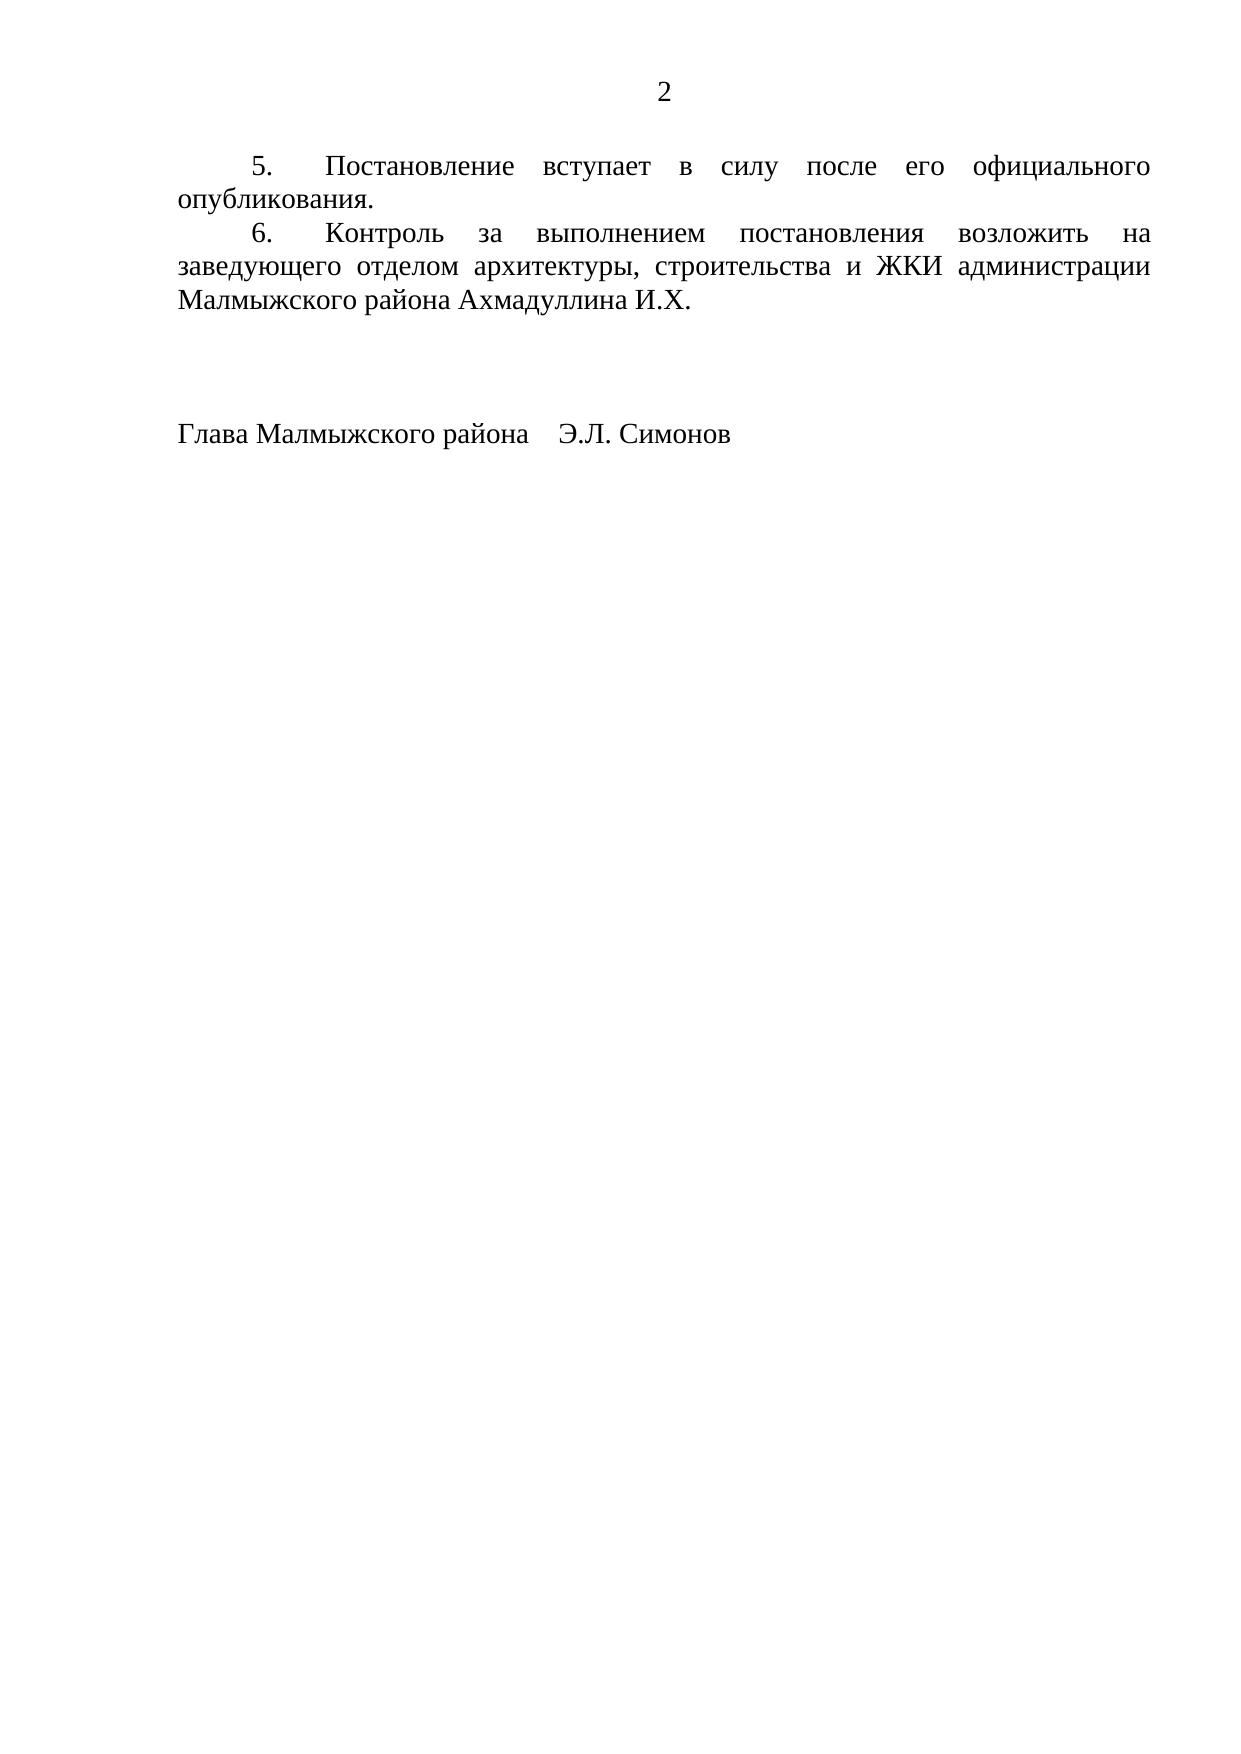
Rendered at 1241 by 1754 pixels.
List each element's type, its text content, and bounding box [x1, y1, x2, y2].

text 6. Контроль за выполнением постановления возложить на заведующего отделом архитектуры, строительства и ЖКИ администрации Малмыжского района Ахмадуллина И.Х. [177, 215, 1152, 315]
text 5. Постановление вступает в силу после его официального опубликования. [177, 148, 1152, 215]
text Глава Малмыжского района Э.Л. Симонов [177, 416, 1152, 449]
